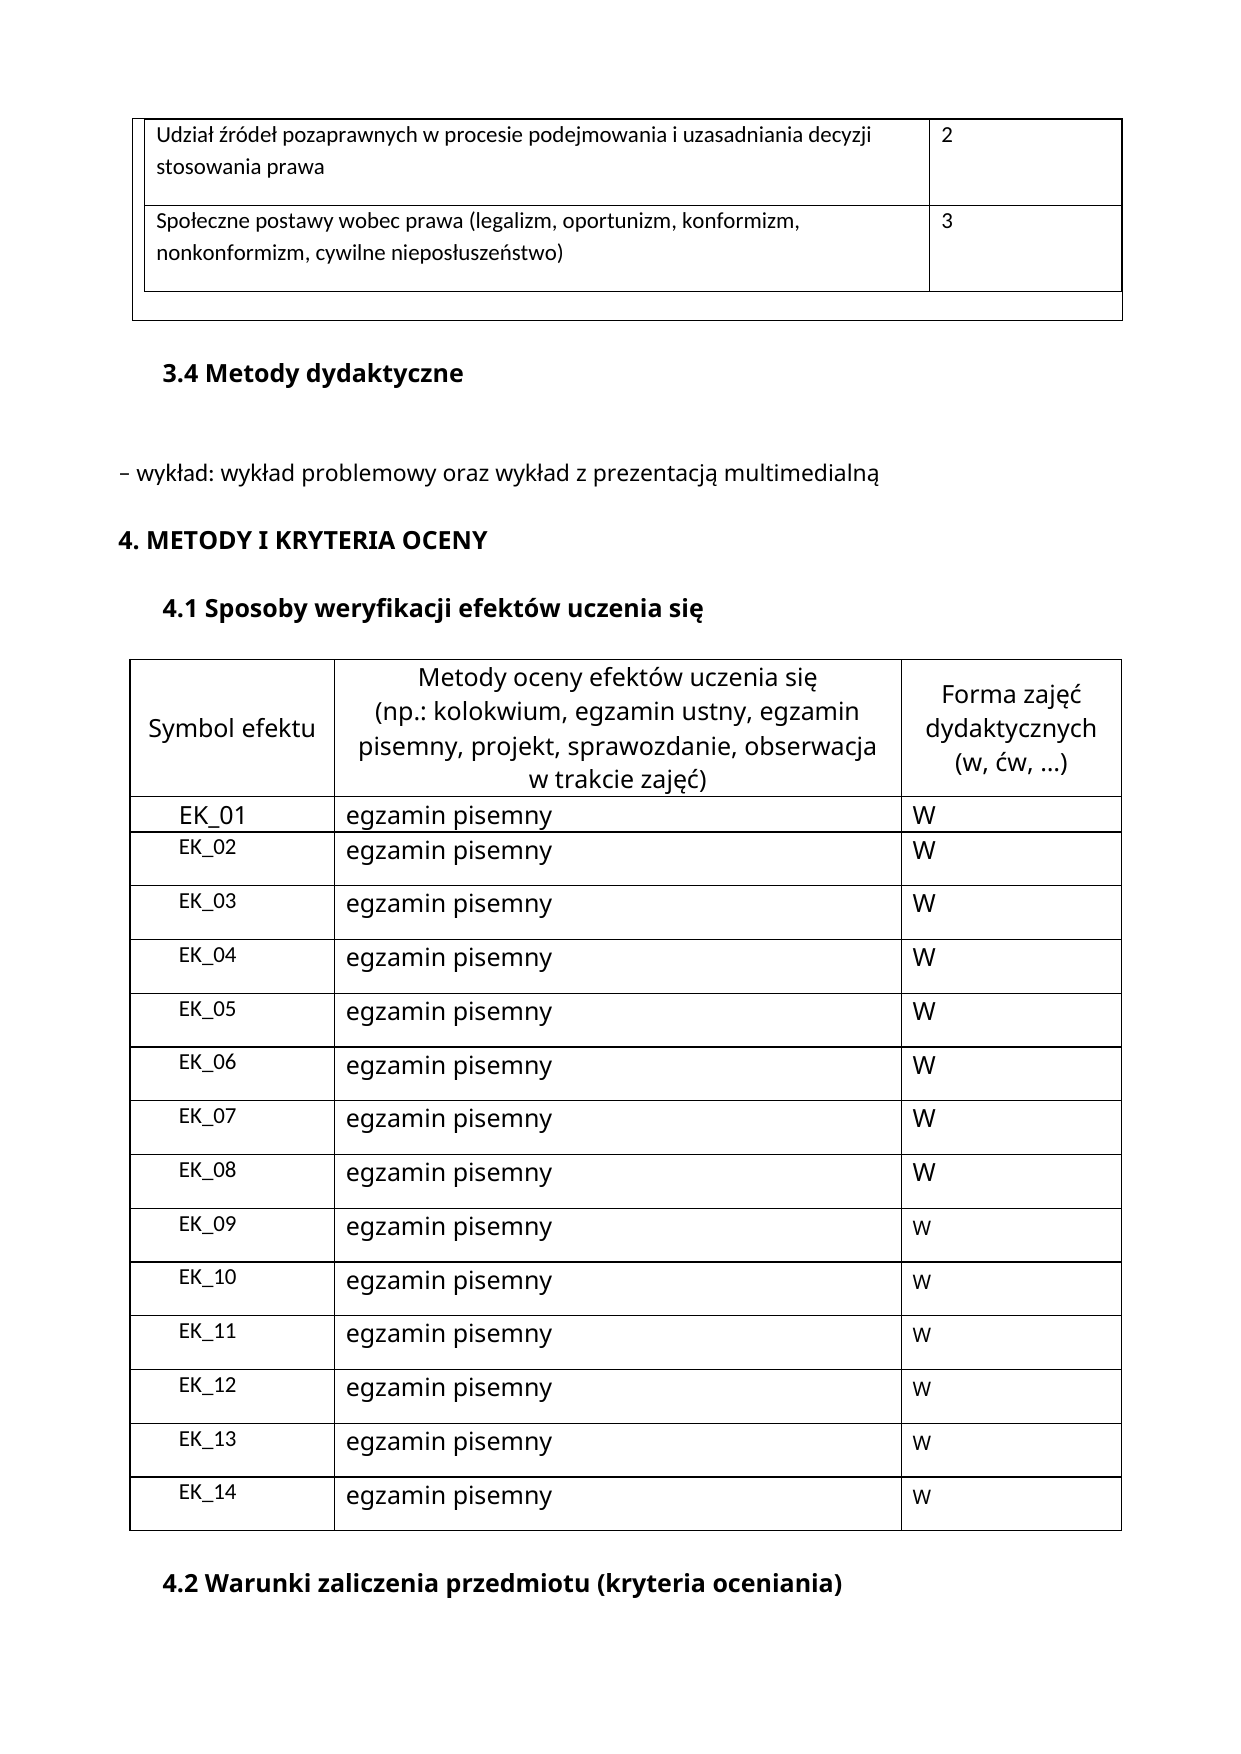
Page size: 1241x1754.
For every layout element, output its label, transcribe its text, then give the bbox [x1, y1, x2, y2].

table_cell [131, 1209, 334, 1261]
table_cell W [902, 797, 1121, 831]
table_cell w [902, 1263, 1121, 1315]
table_cell egzamin pisemny [335, 1101, 901, 1154]
table_cell [131, 1316, 334, 1369]
table_cell egzamin pisemny [335, 1316, 901, 1369]
table_cell egzamin pisemny [335, 994, 901, 1046]
table_cell egzamin pisemny [335, 1263, 901, 1315]
table_cell egzamin pisemny [335, 1048, 901, 1100]
table_cell [131, 1370, 334, 1423]
table_cell w [902, 1478, 1121, 1530]
text – wykład: wykład problemowy oraz wykład z prezentacją multimedialną [118, 457, 1122, 489]
table_cell [131, 797, 334, 831]
table_cell [133, 119, 1122, 320]
table_header Symbol efektu [131, 660, 334, 796]
table_cell [131, 1155, 334, 1208]
table_cell W [902, 833, 1121, 885]
table_cell [131, 1424, 334, 1476]
table_cell egzamin pisemny [335, 886, 901, 939]
table_cell [131, 1263, 334, 1315]
table_cell [131, 1478, 334, 1530]
table_cell W [902, 1101, 1121, 1154]
table_cell w [902, 1316, 1121, 1369]
table_cell egzamin pisemny [335, 1370, 901, 1423]
table_cell egzamin pisemny [335, 833, 901, 885]
text 3.4 Metody dydaktyczne [162, 355, 1122, 389]
table_cell egzamin pisemny [335, 1209, 901, 1261]
table_cell w [902, 1209, 1121, 1261]
table_cell egzamin pisemny [335, 1155, 901, 1208]
table_cell egzamin pisemny [335, 797, 901, 831]
text 4.2 Warunki zaliczenia przedmiotu (kryteria oceniania) [162, 1565, 1122, 1599]
text 4. METODY I KRYTERIA OCENY [118, 523, 1122, 557]
table_cell W [902, 994, 1121, 1046]
table_cell W [902, 940, 1121, 993]
table_cell egzamin pisemny [335, 1424, 901, 1476]
table_cell [131, 940, 334, 993]
table_cell [131, 833, 334, 885]
table_cell egzamin pisemny [335, 1478, 901, 1530]
table_cell w [902, 1424, 1121, 1476]
table_cell [131, 994, 334, 1046]
text 4.1 Sposoby weryfikacji efektów uczenia się [162, 591, 1122, 625]
table_cell [131, 1048, 334, 1100]
table_cell egzamin pisemny [335, 940, 901, 993]
table_cell W [902, 1155, 1121, 1208]
table_cell [131, 1101, 334, 1154]
table_cell W [902, 886, 1121, 939]
table_cell W [902, 1048, 1121, 1100]
table_header Forma zajęć dydaktycznych (w, ćw, …) [902, 660, 1121, 796]
table_cell [131, 886, 334, 939]
table_cell w [902, 1370, 1121, 1423]
table_header Metody oceny efektów uczenia się (np.: kolokwium, egzamin ustny, egzamin pisemny, projekt, sprawozdanie, obserwacja w trakcie zajęć) [335, 660, 901, 796]
